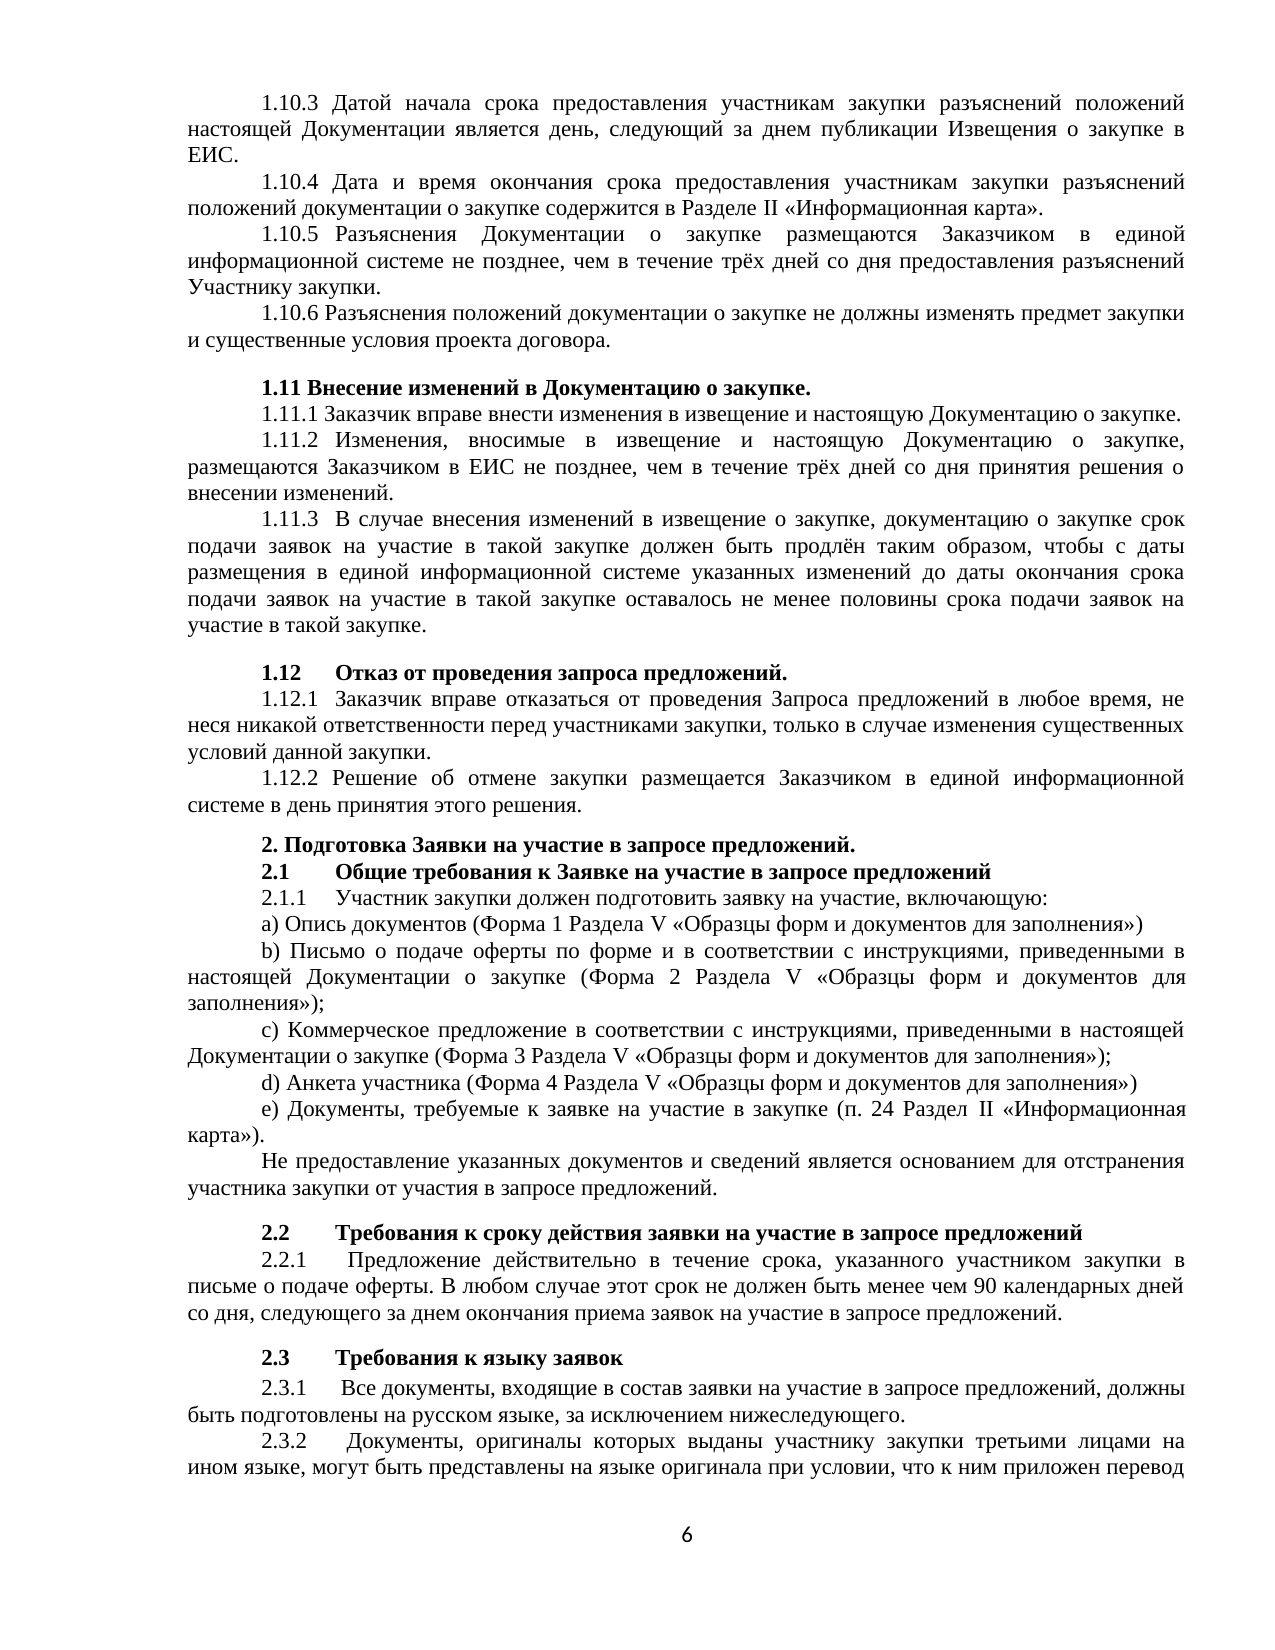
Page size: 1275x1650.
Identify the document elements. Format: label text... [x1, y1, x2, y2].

text 2.3.1 Все документы, входящие в состав заявки на участие в запросе предложений, должны быть подготовлены на русском языке, за исключением нижеследующего. [187, 1374, 1186, 1427]
text Не предоставление указанных документов и сведений является основанием для отстранения участника закупки от участия в запросе предложений. [187, 1148, 1186, 1200]
text 1.11.3 В случае внесения изменений в извещение о закупке, документацию о закупке срок подачи заявок на участие в такой закупке должен быть продлён таким образом, чтобы с даты размещения в единой информационной системе указанных изменений до даты окончания срока подачи заявок на участие в такой закупке оставалось не менее половины срока подачи заявок на участие в такой закупке. [187, 506, 1186, 637]
text a) Опись документов (Форма 1 Раздела V «Образцы форм и документов для заполнения») [187, 910, 1186, 937]
text 1.12.2 Решение об отмене закупки размещается Заказчиком в единой информационной системе в день принятия этого решения. [187, 764, 1186, 817]
text b) Письмо о подаче оферты по форме и в соответствии с инструкциями, приведенными в настоящей Документации о закупке (Форма 2 Раздела V «Образцы форм и документов для заполнения»); [187, 937, 1186, 1016]
text d) Анкета участника (Форма 4 Раздела V «Образцы форм и документов для заполнения») [187, 1068, 1186, 1095]
text 1.10.6 Разъяснения положений документации о закупке не должны изменять предмет закупки и существенные условия проекта договора. [187, 299, 1186, 352]
text 2.1.1 Участник закупки должен подготовить заявку на участие, включающую: [187, 884, 1186, 910]
text 2.3 Требования к языку заявок [187, 1344, 1186, 1370]
text 1.11.2 Изменения, вносимые в извещение и настоящую Документацию о закупке, размещаются Заказчиком в ЕИС не позднее, чем в течение трёх дней со дня принятия решения о внесении изменений. [187, 426, 1186, 506]
text 1.11 Внесение изменений в Документацию о закупке. [187, 374, 1186, 400]
text 2. Подготовка Заявки на участие в запросе предложений. [187, 831, 1186, 858]
text 1.10.5 Разъяснения Документации о закупке размещаются Заказчиком в единой информационной системе не позднее, чем в течение трёх дней со дня предоставления разъяснений Участнику закупки. [187, 220, 1186, 299]
text e) Документы, требуемые к заявке на участие в закупке (п. 24 Раздел II «Информационная карта»). [187, 1095, 1186, 1148]
text 1.10.3 Датой начала срока предоставления участникам закупки разъяснений положений настоящей Документации является день, следующий за днем публикации Извещения о закупке в ЕИС. [187, 89, 1186, 168]
text 2.2.1 Предложение действительно в течение срока, указанного участником закупки в письме о подаче оферты. В любом случае этот срок не должен быть менее чем 90 календарных дней со дня, следующего за днем окончания приема заявок на участие в запросе предложений. [187, 1246, 1186, 1325]
text 1.10.4 Дата и время окончания срока предоставления участникам закупки разъяснений положений документации о закупке содержится в Разделе II «Информационная карта». [187, 168, 1186, 220]
text 1.12 Отказ от проведения запроса предложений. [187, 659, 1186, 685]
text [187, 1427, 1186, 1480]
text 2.1 Общие требования к Заявке на участие в запросе предложений [187, 858, 1186, 884]
text 1.12.1 Заказчик вправе отказаться от проведения Запроса предложений в любое время, не неся никакой ответственности перед участниками закупки, только в случае изменения существенных условий данной закупки. [187, 685, 1186, 764]
text 1.11.1 Заказчик вправе внести изменения в извещение и настоящую Документацию о закупке. [187, 400, 1186, 426]
text 2.2 Требования к сроку действия заявки на участие в запросе предложений [187, 1219, 1186, 1246]
text с) Коммерческое предложение в соответствии с инструкциями, приведенными в настоящей Документации о закупке (Форма 3 Раздела V «Образцы форм и документов для заполнения»); [187, 1016, 1186, 1068]
